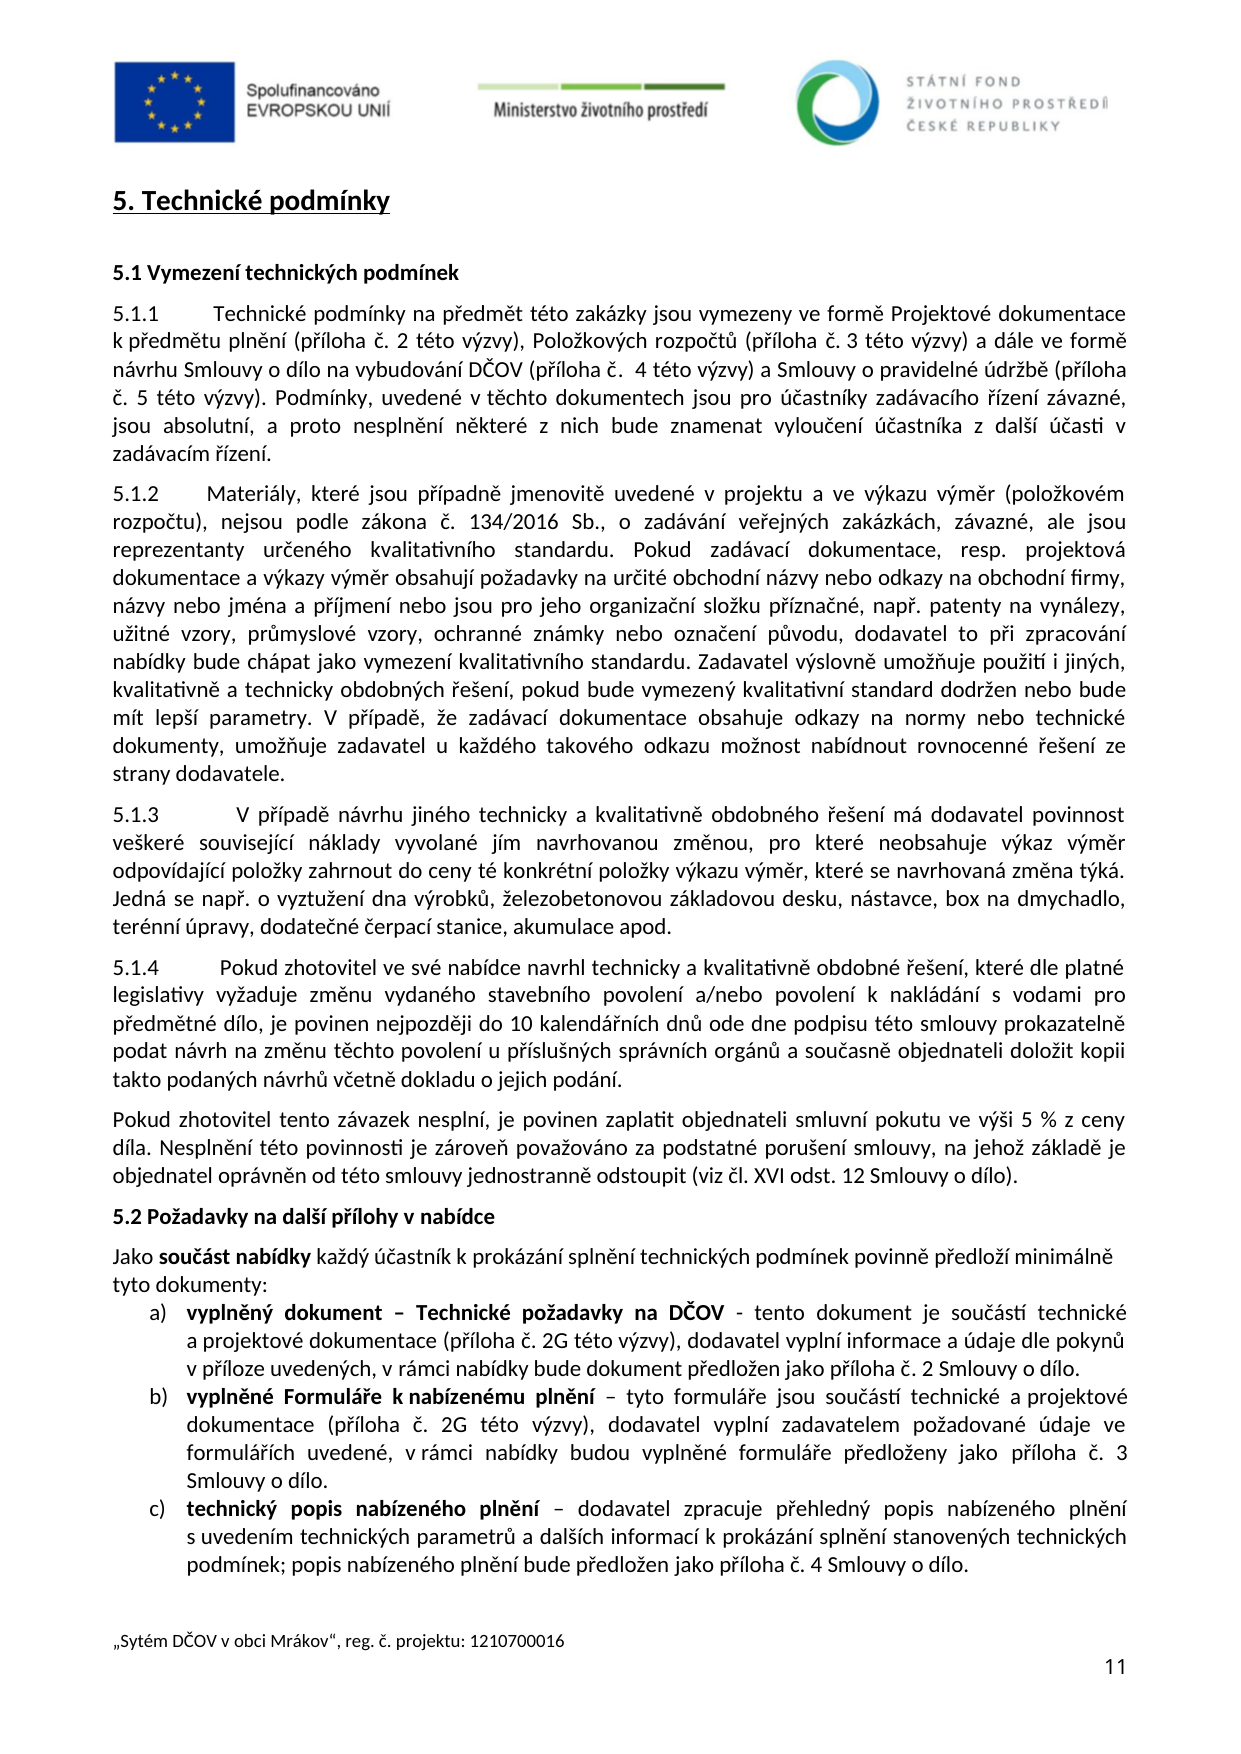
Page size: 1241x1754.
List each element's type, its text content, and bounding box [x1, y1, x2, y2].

text 5.1.4 Pokud zhotovitel ve své nabídce navrhl technicky a kvalitativně obdobné řešení, které dle platné legislativy vyžaduje změnu vydaného stavebního povolení a/nebo povolení k nakládání s vodami pro předmětné dílo, je povinen nejpozději do 10 kalendářních dnů ode dne podpisu této smlouvy prokazatelně podat návrh na změnu těchto povolení u příslušných správních orgánů a současně objednateli doložit kopii takto podaných návrhů včetně dokladu o jejich podání. [112, 953, 1128, 1093]
list vyplněný dokument – Technické požadavky na DČOV - tento dokument je součástí technické a projektové dokumentace (příloha č. 2G této výzvy), dodavatel vyplní informace a údaje dle pokynů v příloze uvedených, v rámci nabídky bude dokument předložen jako příloha č. 2 Smlouvy o dílo. [149, 1298, 1128, 1382]
text 5.2 Požadavky na další přílohy v nabídce [112, 1202, 1128, 1230]
text 5. Technické podmínky [112, 182, 1128, 218]
list technický popis nabízeného plnění – dodavatel zpracuje přehledný popis nabízeného plnění s uvedením technických parametrů a dalších informací k prokázání splnění stanovených technických podmínek; popis nabízeného plnění bude předložen jako příloha č. 4 Smlouvy o dílo. [149, 1494, 1128, 1578]
text 5.1.1 Technické podmínky na předmět této zakázky jsou vymezeny ve formě Projektové dokumentace k předmětu plnění (příloha č. 2 této výzvy), Položkových rozpočtů (příloha č. 3 této výzvy) a dále ve formě návrhu Smlouvy o dílo na vybudování DČOV (příloha č. 4 této výzvy) a Smlouvy o pravidelné údržbě (příloha č. 5 této výzvy). Podmínky, uvedené v těchto dokumentech jsou pro účastníky zadávacího řízení závazné, jsou absolutní, a proto nesplnění některé z nich bude znamenat vyloučení účastníka z další účasti v zadávacím řízení. [112, 299, 1128, 467]
picture [112, 56, 1108, 150]
list vyplněné Formuláře k nabízenému plnění – tyto formuláře jsou součástí technické a projektové dokumentace (příloha č. 2G této výzvy), dodavatel vyplní zadavatelem požadované údaje ve formulářích uvedené, v rámci nabídky budou vyplněné formuláře předloženy jako příloha č. 3 Smlouvy o dílo. [149, 1382, 1128, 1494]
text Jako součást nabídky každý účastník k prokázání splnění technických podmínek povinně předloží minimálně tyto dokumenty: [112, 1242, 1128, 1298]
subtitle 5.1 Vymezení technických podmínek [112, 258, 1128, 286]
text 5.1.3 V případě návrhu jiného technicky a kvalitativně obdobného řešení má dodavatel povinnost veškeré související náklady vyvolané jím navrhovanou změnou, pro které neobsahuje výkaz výměr odpovídající položky zahrnout do ceny té konkrétní položky výkazu výměr, které se navrhovaná změna týká. Jedná se např. o vyztužení dna výrobků, železobetonovou základovou desku, nástavce, box na dmychadlo, terénní úpravy, dodatečné čerpací stanice, akumulace apod. [112, 800, 1128, 940]
text 5.1.2 Materiály, které jsou případně jmenovitě uvedené v projektu a ve výkazu výměr (položkovém rozpočtu), nejsou podle zákona č. 134/2016 Sb., o zadávání veřejných zakázkách, závazné, ale jsou reprezentanty určeného kvalitativního standardu. Pokud zadávací dokumentace, resp. projektová dokumentace a výkazy výměr obsahují požadavky na určité obchodní názvy nebo odkazy na obchodní firmy, názvy nebo jména a příjmení nebo jsou pro jeho organizační složku příznačné, např. patenty na vynálezy, užitné vzory, průmyslové vzory, ochranné známky nebo označení původu, dodavatel to při zpracování nabídky bude chápat jako vymezení kvalitativního standardu. Zadavatel výslovně umožňuje použití i jiných, kvalitativně a technicky obdobných řešení, pokud bude vymezený kvalitativní standard dodržen nebo bude mít lepší parametry. V případě, že zadávací dokumentace obsahuje odkazy na normy nebo technické dokumenty, umožňuje zadavatel u každého takového odkazu možnost nabídnout rovnocenné řešení ze strany dodavatele. [112, 479, 1128, 787]
text Pokud zhotovitel tento závazek nesplní, je povinen zaplatit objednateli smluvní pokutu ve výši 5 % z ceny díla. Nesplnění této povinnosti je zároveň považováno za podstatné porušení smlouvy, na jehož základě je objednatel oprávněn od této smlouvy jednostranně odstoupit (viz čl. XVI odst. 12 Smlouvy o dílo). [112, 1105, 1128, 1189]
